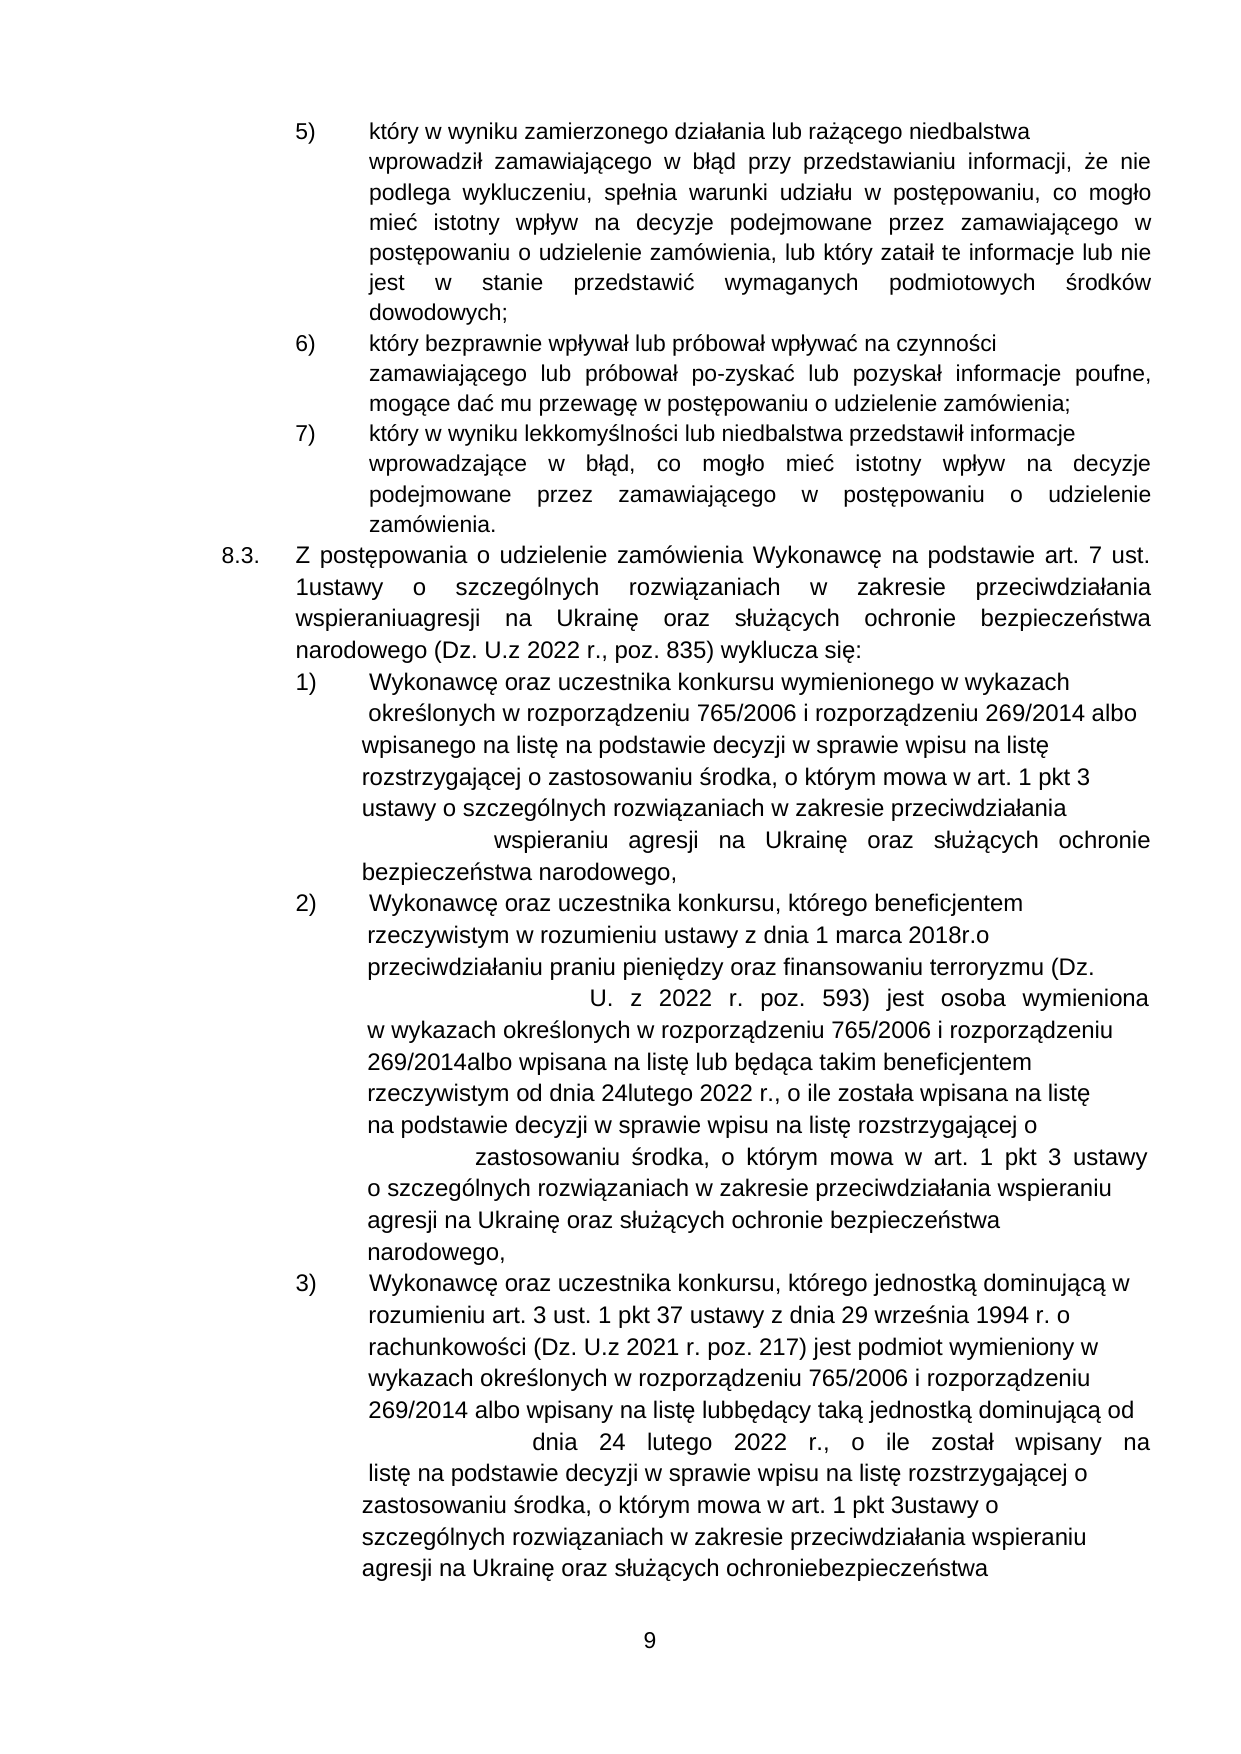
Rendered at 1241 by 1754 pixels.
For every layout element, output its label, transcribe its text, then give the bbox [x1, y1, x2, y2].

list rzeczywistym od dnia 24lutego 2022 r., o ile została wpisana na listę [221, 1079, 1152, 1107]
list U. z 2022 r. poz. 593) jest osoba wymieniona w wykazach określonych w rozporządzeniu 765/2006 i rozporządzeniu [221, 984, 1152, 1044]
list zastosowaniu środka, o którym mowa w art. 1 pkt 3ustawy o [223, 1491, 1152, 1519]
list który w wyniku zamierzonego działania lub rażącego niedbalstwa [221, 118, 1152, 144]
list rzeczywistym w rozumieniu ustawy z dnia 1 marca 2018r.o [221, 921, 1152, 949]
list Z postępowania o udzielenie zamówienia Wykonawcę na podstawie art. 7 ust. 1ustawy o szczególnych rozwiązaniach w zakresie przeciwdziałania wspieraniuagresji na Ukrainę oraz służących ochronie bezpieczeństwa narodowego (Dz. U.z 2022 r., poz. 835) wyklucza się: [221, 541, 1152, 664]
list Wykonawcę oraz uczestnika konkursu, którego jednostką dominującą w [221, 1269, 1152, 1297]
list agresji na Ukrainę oraz służących ochronie bezpieczeństwa [221, 1206, 1152, 1234]
list wprowadzające w błąd, co mogło mieć istotny wpływ na decyzje podejmowane przez zamawiającego w postępowaniu o udzielenie zamówienia. [369, 450, 1152, 537]
list wprowadził zamawiającego w błąd przy przedstawianiu informacji, że nie podlega wykluczeniu, spełnia warunki udziału w postępowaniu, co mogło mieć istotny wpływ na decyzje podejmowane przez zamawiającego w postępowaniu o udzielenie zamówienia, lub który zataił te informacje lub nie jest w stanie przedstawić wymaganych podmiotowych środków dowodowych; [369, 148, 1152, 326]
list rozumieniu art. 3 ust. 1 pkt 37 ustawy z dnia 29 września 1994 r. o [295, 1301, 1152, 1329]
list dnia 24 lutego 2022 r., o ile został wpisany na listę na podstawie decyzji w sprawie wpisu na listę rozstrzygającej o [295, 1428, 1152, 1487]
list Wykonawcę oraz uczestnika konkursu wymienionego w wykazach [221, 668, 1152, 695]
list wykazach określonych w rozporządzeniu 765/2006 i rozporządzeniu [295, 1364, 1152, 1392]
list określonych w rozporządzeniu 765/2006 i rozporządzeniu 269/2014 albo [295, 699, 1152, 727]
list rachunkowości (Dz. U.z 2021 r. poz. 217) jest podmiot wymieniony w [295, 1333, 1152, 1360]
list szczególnych rozwiązaniach w zakresie przeciwdziałania wspieraniu [223, 1523, 1152, 1550]
list który w wyniku lekkomyślności lub niedbalstwa przedstawił informacje [221, 420, 1152, 447]
list wpisanego na listę na podstawie decyzji w sprawie wpisu na listę [295, 731, 1152, 759]
list zamawiającego lub próbował po-zyskać lub pozyskał informacje poufne, mogące dać mu przewagę w postępowaniu o udzielenie zamówienia; [369, 360, 1152, 416]
list zastosowaniu środka, o którym mowa w art. 1 pkt 3 ustawy o szczególnych rozwiązaniach w zakresie przeciwdziałania wspieraniu [221, 1143, 1152, 1202]
list Wykonawcę oraz uczestnika konkursu, którego beneficjentem [221, 889, 1152, 917]
list rozstrzygającej o zastosowaniu środka, o którym mowa w art. 1 pkt 3 [295, 763, 1152, 790]
list agresji na Ukrainę oraz służących ochroniebezpieczeństwa [223, 1554, 1152, 1582]
list na podstawie decyzji w sprawie wpisu na listę rozstrzygającej o [221, 1111, 1152, 1139]
list narodowego, [221, 1238, 1152, 1265]
list który bezprawnie wpływał lub próbował wpływać na czynności [221, 329, 1152, 356]
list wspieraniu agresji na Ukrainę oraz służących ochronie bezpieczeństwa narodowego, [295, 826, 1152, 885]
list przeciwdziałaniu praniu pieniędzy oraz finansowaniu terroryzmu (Dz. [221, 953, 1152, 980]
list 269/2014albo wpisana na listę lub będąca takim beneficjentem [221, 1048, 1152, 1075]
list 269/2014 albo wpisany na listę lubbędący taką jednostką dominującą od [295, 1396, 1152, 1424]
list ustawy o szczególnych rozwiązaniach w zakresie przeciwdziałania [295, 794, 1152, 822]
